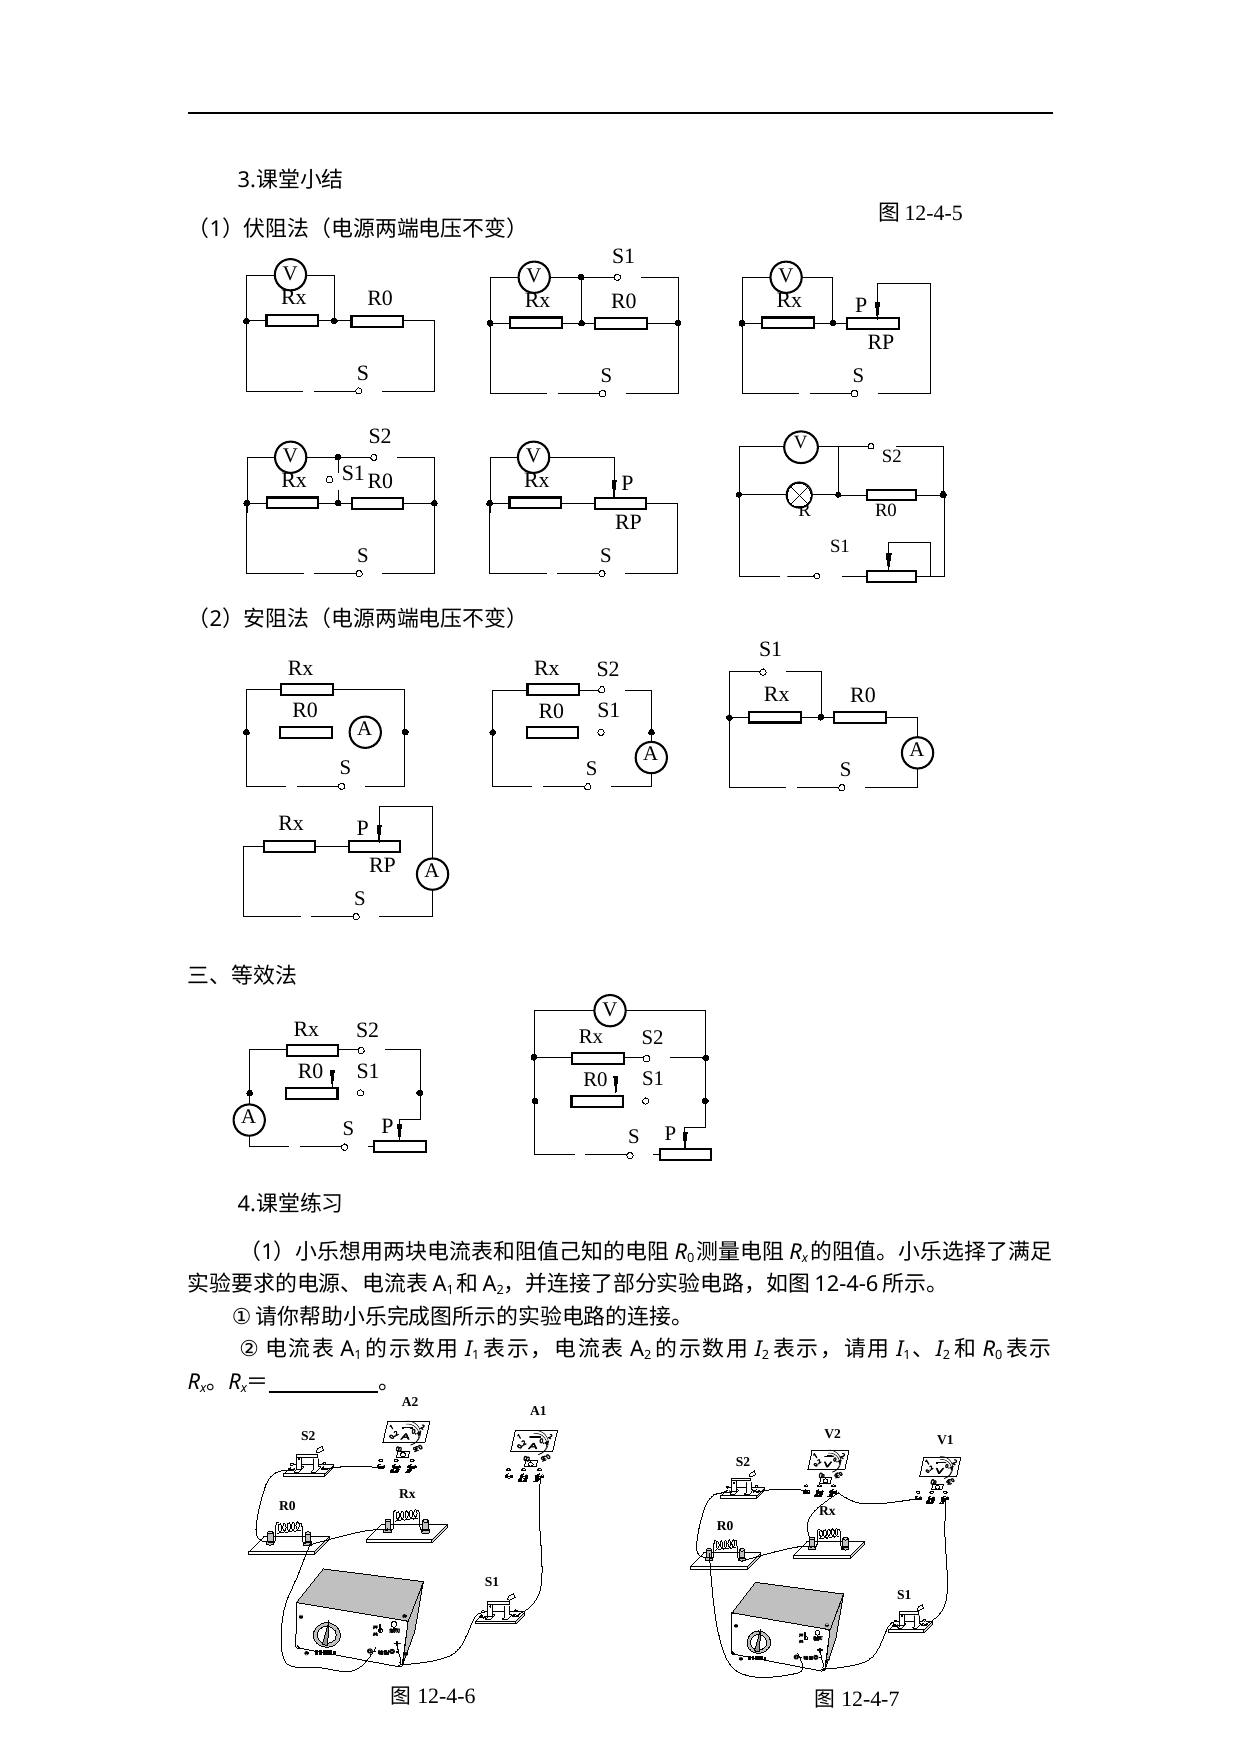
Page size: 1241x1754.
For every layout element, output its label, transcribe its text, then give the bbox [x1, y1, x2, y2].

text 3.课堂小结 [187, 162, 1053, 194]
text ①请你帮助小乐完成图所示的实验电路的连接。 [187, 1299, 1053, 1331]
text 4.课堂练习 [187, 1185, 1053, 1218]
text （2）安阻法（电源两端电压不变） [187, 600, 1053, 633]
text （1）小乐想用两块电流表和阻值己知的电阻R0测量电阻Rx的阻值。小乐选择了满足实验要求的电源、电流表A1和A2，并连接了部分实验电路，如图12-4-6所示。 [187, 1234, 1053, 1299]
text 三、等效法 [187, 958, 1053, 990]
text （1）伏阻法（电源两端电压不变） [187, 210, 1053, 243]
text ②电流表A1的示数用I1表示，电流表A2的示数用I2表示，请用I1、I2和R0表示Rx。Rx＝ 。 [187, 1331, 1053, 1396]
